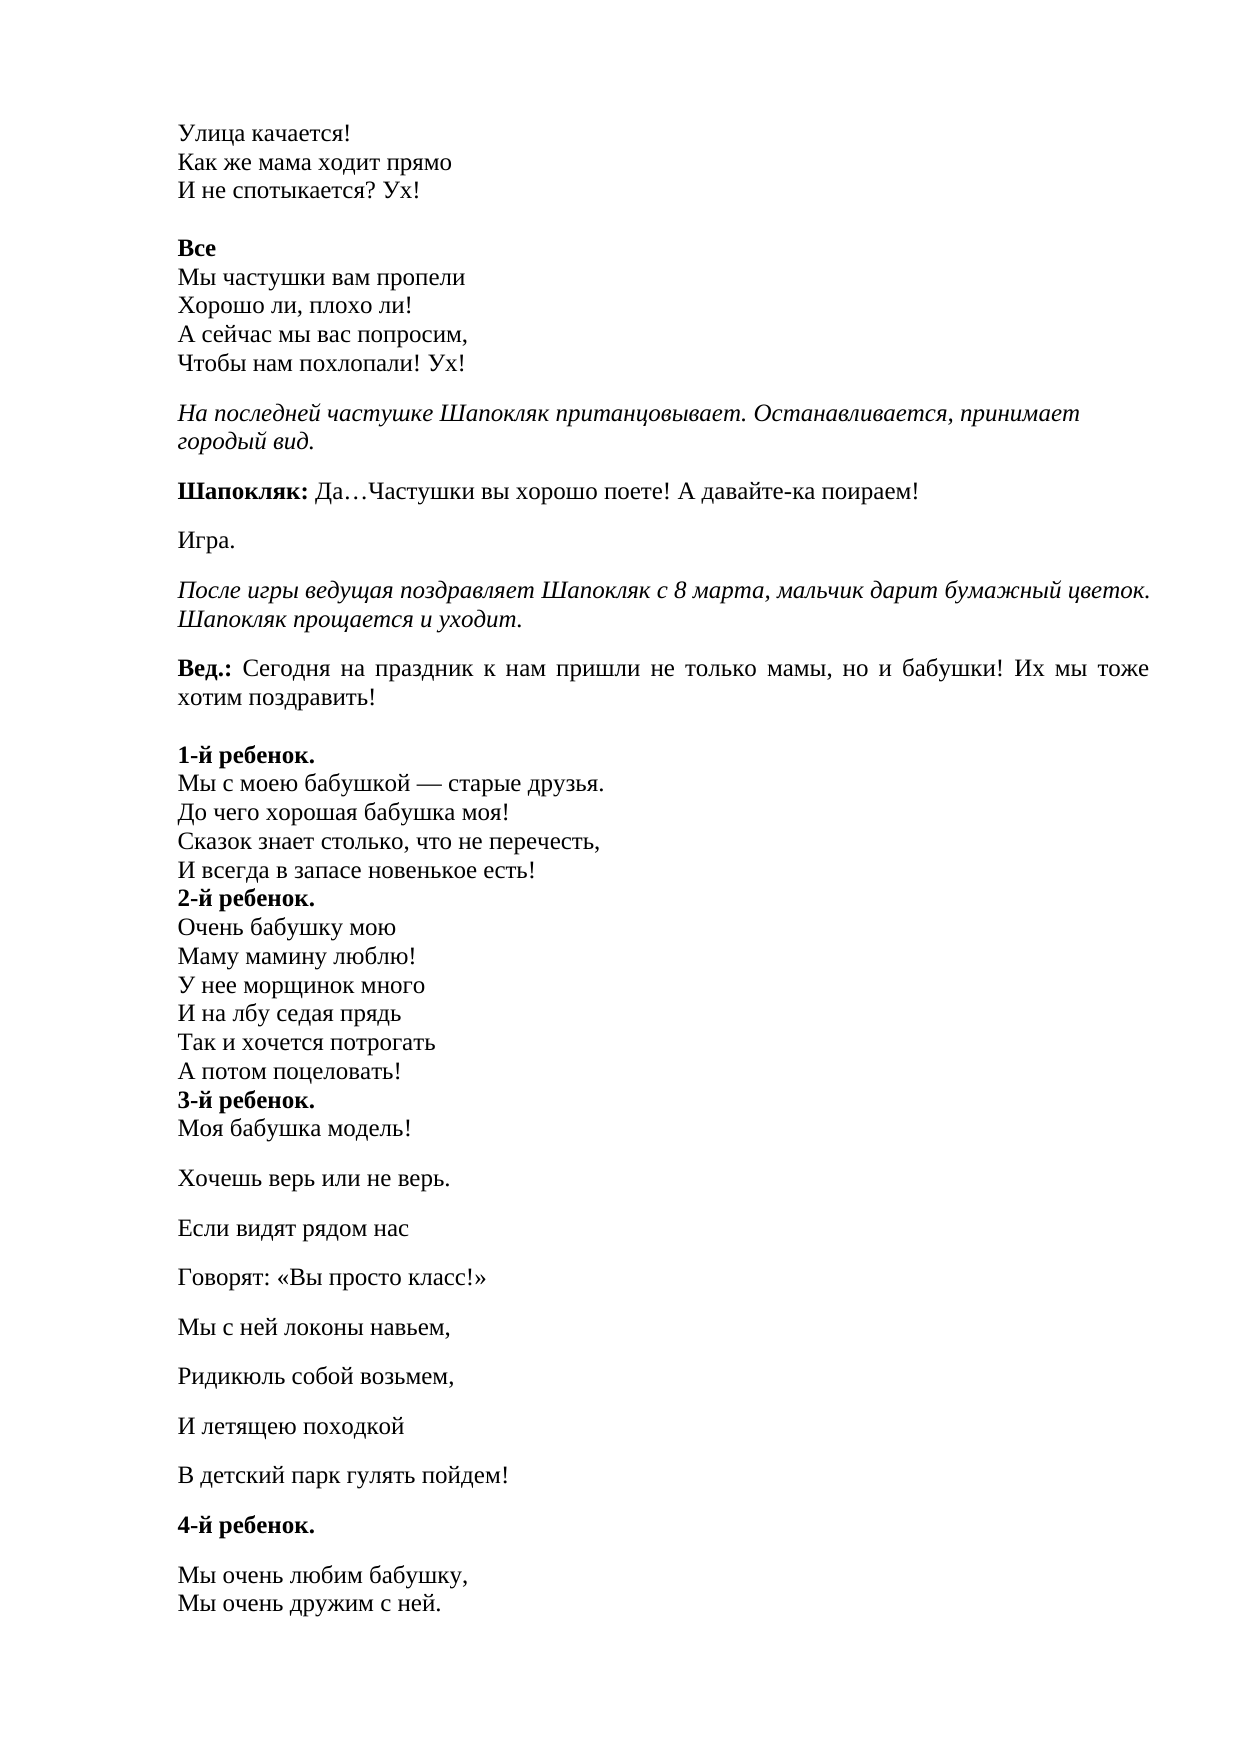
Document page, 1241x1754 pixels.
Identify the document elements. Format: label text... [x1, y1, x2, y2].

text 2-й ребенок. [177, 883, 1152, 912]
text Мы очень дружим с ней. [177, 1588, 1152, 1617]
text И не спотыкается? Ух! [177, 176, 1152, 204]
text Говорят: «Вы просто класс!» [177, 1262, 1152, 1291]
text Чтобы нам похлопали! Ух! [177, 348, 1152, 377]
text Вед.: Сегодня на праздник к нам пришли не только мамы, но и бабушки! Их мы тоже хотим поздравить! [177, 653, 1152, 711]
text Хорошо ли, плохо ли! [177, 291, 1152, 319]
text В детский парк гулять пойдем! [177, 1461, 1152, 1489]
text У нее морщинок много [177, 970, 1152, 998]
text И на лбу седая прядь [177, 998, 1152, 1027]
text Мы очень любим бабушку, [177, 1560, 1152, 1588]
text А сейчас мы вас попросим, [177, 319, 1152, 348]
text Сказок знает столько, что не перечесть, [177, 826, 1152, 855]
text Игра. [177, 526, 1152, 554]
text Если видят рядом нас [177, 1213, 1152, 1241]
text После игры ведущая поздравляет Шапокляк с 8 марта, мальчик дарит бумажный цветок. Шапокляк прощается и уходит. [177, 575, 1152, 633]
text До чего хорошая бабушка моя! [177, 797, 1152, 826]
text Улица качается! [177, 118, 1152, 147]
text 1-й ребенок. [177, 740, 1152, 768]
text Моя бабушка модель! [177, 1113, 1152, 1142]
text Хочешь верь или не верь. [177, 1163, 1152, 1192]
text На последней частушке Шапокляк пританцовывает. Останавливается, принимает городый вид. [177, 398, 1152, 455]
text Мы с ней локоны навьем, [177, 1312, 1152, 1341]
text 4-й ребенок. [177, 1510, 1152, 1539]
text 3-й ребенок. [177, 1085, 1152, 1113]
text А потом поцеловать! [177, 1056, 1152, 1085]
text Шапокляк: Да…Частушки вы хорошо поете! А давайте-ка поираем! [177, 476, 1152, 505]
text Очень бабушку мою [177, 912, 1152, 941]
text Как же мама ходит прямо [177, 147, 1152, 176]
text Ридикюль собой возьмем, [177, 1361, 1152, 1390]
text Маму мамину люблю! [177, 941, 1152, 970]
text И летящею походкой [177, 1411, 1152, 1440]
text Так и хочется потрогать [177, 1027, 1152, 1056]
text Все [177, 233, 1152, 262]
text Мы частушки вам пропели [177, 262, 1152, 291]
text Мы с моею бабушкой — старые друзья. [177, 768, 1152, 797]
text И всегда в запасе новенькое есть! [177, 855, 1152, 883]
